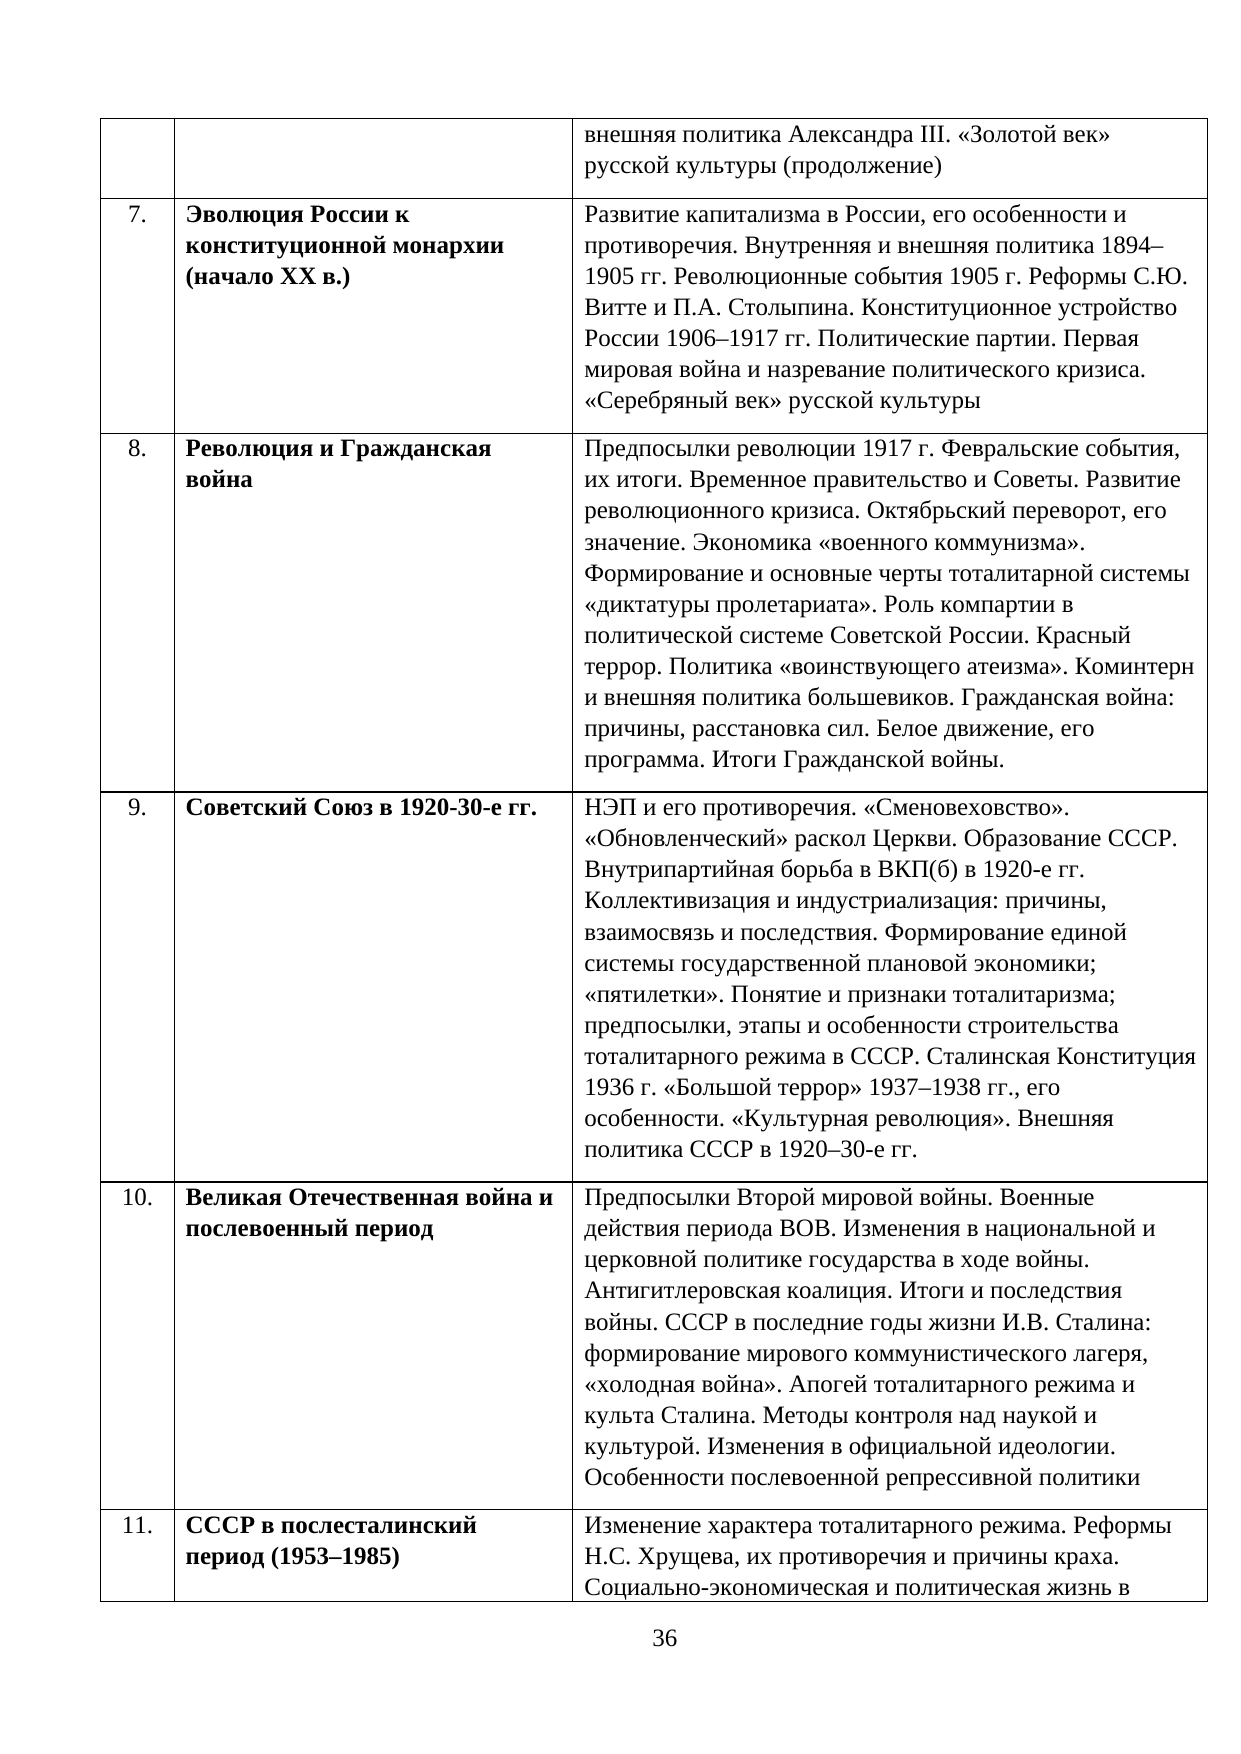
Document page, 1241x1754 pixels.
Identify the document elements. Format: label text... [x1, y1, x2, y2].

table_cell Предпосылки Второй мировой войны. Военные действия периода ВОВ. Изменения в национальной и церковной политике государства в ходе войны. Антигитлеровская коалиция. Итоги и последствия войны. СССР в последние годы жизни И.В. Сталина: формирование мирового коммунистического лагеря, «холодная война». Апогей тоталитарного режима и культа Сталина. Методы контроля над наукой и культурой. Изменения в официальной идеологии. Особенности послевоенной репрессивной политики [573, 1183, 1207, 1509]
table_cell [573, 119, 1207, 198]
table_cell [573, 1510, 1207, 1601]
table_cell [175, 119, 572, 198]
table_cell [175, 1510, 572, 1601]
table_cell 6. [101, 119, 174, 198]
table_cell Революция и Гражданская война [175, 434, 572, 791]
table_cell 7. [101, 199, 174, 432]
table_cell Эволюция России к конституционной монархии (начало ХХ в.) [175, 199, 572, 432]
table_cell Советский Союз в 1920-30-е гг. [175, 793, 572, 1181]
table_cell 10. [101, 1183, 174, 1509]
table_cell НЭП и его противоречия. «Сменовеховство». «Обновленческий» раскол Церкви. Образование СССР. Внутрипартийная борьба в ВКП(б) в 1920-е гг. Коллективизация и индустриализация: причины, взаимосвязь и последствия. Формирование единой системы государственной плановой экономики; «пятилетки». Понятие и признаки тоталитаризма; предпосылки, этапы и особенности строительства тоталитарного режима в СССР. Сталинская Конституция . «Большой террор» 1937–1938 гг., его особенности. «Культурная революция». Внешняя политика СССР в 1920–30-е гг. [573, 793, 1207, 1181]
table_cell 9. [101, 793, 174, 1181]
table_cell 11. [101, 1510, 174, 1601]
table_cell Предпосылки революции 1917 г. Февральские события, их итоги. Временное правительство и Советы. Развитие революционного кризиса. Октябрьский переворот, его значение. Экономика «военного коммунизма». Формирование и основные черты тоталитарной системы «диктатуры пролетариата». Роль компартии в политической системе Советской России. Красный террор. Политика «воинствующего атеизма». Коминтерн и внешняя политика большевиков. Гражданская война: причины, расстановка сил. Белое движение, его программа. Итоги Гражданской войны. [573, 434, 1207, 791]
table_cell 8. [101, 434, 174, 791]
table_cell Развитие капитализма в России, его особенности и противоречия. Внутренняя и внешняя политика 1894–1905 гг. Революционные события 1905 г. Реформы С.Ю. Витте и П.А. Столыпина. Конституционное устройство России 1906–1917 гг. Политические партии. Первая мировая война и назревание политического кризиса. «Серебряный век» русской культуры [573, 199, 1207, 432]
table_cell Великая Отечественная война и послевоенный период [175, 1183, 572, 1509]
